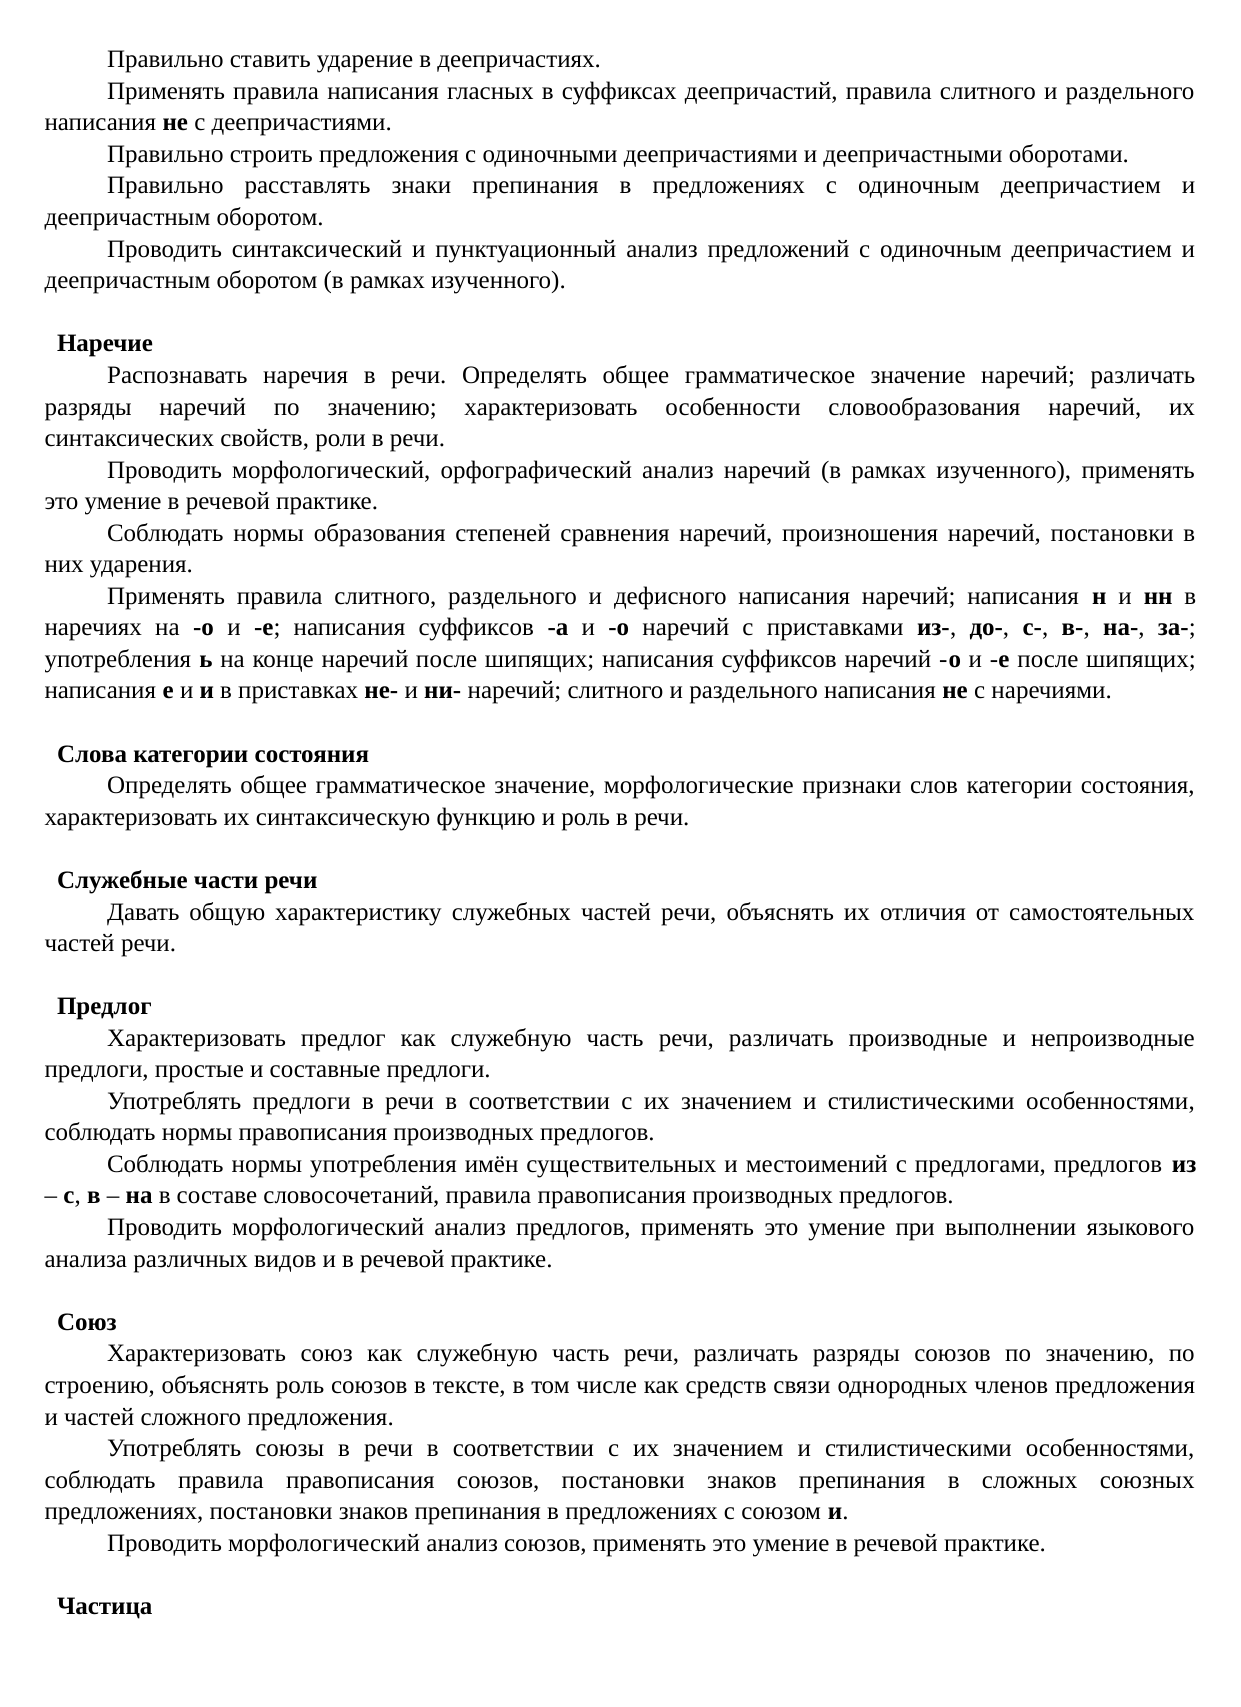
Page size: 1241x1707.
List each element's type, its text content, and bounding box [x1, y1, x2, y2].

text Частица [57, 1591, 1196, 1620]
text Проводить синтаксический и пунктуационный анализ предложений с одиночным деепричастием и деепричастным оборотом (в рамках изученного). [44, 234, 1196, 294]
text Проводить морфологический анализ предлогов, применять это умение при выполнении языкового анализа различных видов и в речевой практике. [44, 1212, 1196, 1272]
text Союз [57, 1307, 1196, 1336]
text Употреблять предлоги в речи в соответствии с их значением и стилистическими особенностями, соблюдать нормы правописания производных предлогов. [44, 1086, 1196, 1146]
text Давать общую характеристику служебных частей речи, объяснять их отличия от самостоятельных частей речи. [44, 897, 1196, 957]
text Применять правила слитного, раздельного и дефисного написания наречий; написания н и нн в наречиях на -о и -е; написания суффиксов -а и -о наречий с приставками из-, до-, с-, в-, на-, за-; употребления ь на конце наречий после шипящих; написания суффиксов наречий -о и -е после шипящих; написания е и и в приставках не- и ни- наречий; слитного и раздельного написания не с наречиями. [44, 581, 1196, 704]
text Служебные части речи [57, 865, 1196, 894]
text Предлог [57, 991, 1196, 1020]
text Правильно расставлять знаки препинания в предложениях с одиночным деепричастием и деепричастным оборотом. [44, 171, 1196, 231]
text Правильно строить предложения с одиночными деепричастиями и деепричастными оборотами. [44, 139, 1196, 168]
text Наречие [57, 328, 1196, 357]
text Характеризовать союз как служебную часть речи, различать разряды союзов по значению, по строению, объяснять роль союзов в тексте, в том числе как средств связи однородных членов предложения и частей сложного предложения. [44, 1338, 1196, 1430]
text Применять правила написания гласных в суффиксах деепричастий, правила слитного и раздельного написания не с деепричастиями. [44, 76, 1196, 136]
text Распознавать наречия в речи. Определять общее грамматическое значение наречий; различать разряды наречий по значению; характеризовать особенности словообразования наречий, их синтаксических свойств, роли в речи. [44, 360, 1196, 452]
text Соблюдать нормы образования степеней сравнения наречий, произношения наречий, постановки в них ударения. [44, 518, 1196, 578]
text Употреблять союзы в речи в соответствии с их значением и стилистическими особенностями, соблюдать правила правописания союзов, постановки знаков препинания в сложных союзных предложениях, постановки знаков препинания в предложениях с союзом и. [44, 1433, 1196, 1525]
text Характеризовать предлог как служебную часть речи, различать производные и непроизводные предлоги, простые и составные предлоги. [44, 1023, 1196, 1083]
text Определять общее грамматическое значение, морфологические признаки слов категории состояния, характеризовать их синтаксическую функцию и роль в речи. [44, 770, 1196, 831]
text Проводить морфологический, орфографический анализ наречий (в рамках изученного), применять это умение в речевой практике. [44, 455, 1196, 515]
text Правильно ставить ударение в деепричастиях. [44, 44, 1196, 73]
text Слова категории состояния [57, 739, 1196, 767]
text Соблюдать нормы употребления имён существительных и местоимений с предлогами, предлогов из – с, в – на в составе словосочетаний, правила правописания производных предлогов. [44, 1149, 1196, 1209]
text Проводить морфологический анализ союзов, применять это умение в речевой практике. [44, 1528, 1196, 1557]
